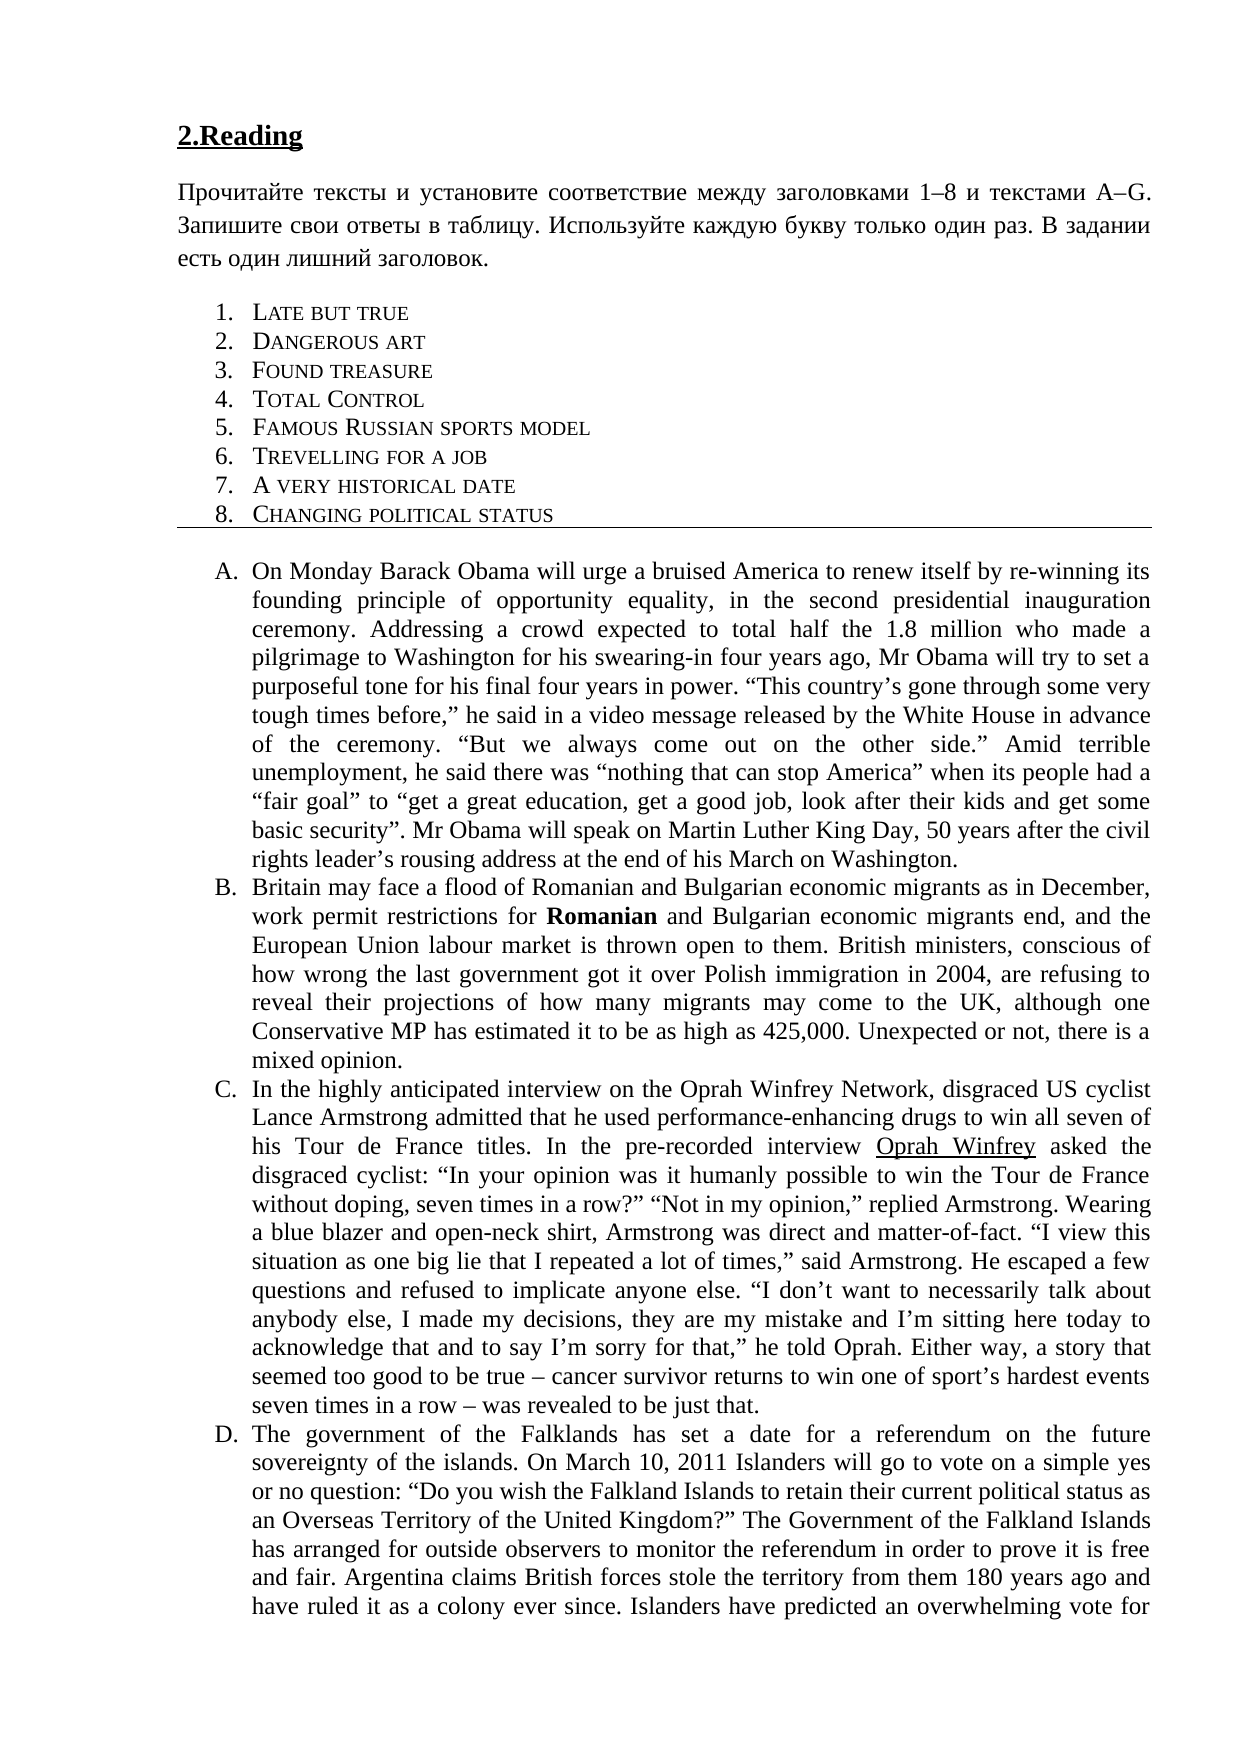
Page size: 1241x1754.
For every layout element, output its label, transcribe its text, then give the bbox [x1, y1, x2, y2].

subtitle Late but true [215, 297, 1152, 326]
list Dangerous art [215, 326, 1152, 355]
list Total Control [215, 384, 1152, 412]
list Famous Russian sports model [215, 412, 1152, 441]
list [214, 1419, 1152, 1620]
list A very historical date [215, 470, 1152, 499]
list Britain may face a flood of Romanian and Bulgarian economic migrants as in December, work permit restrictions for Romanian and Bulgarian economic migrants end, and the European Union labour market is thrown open to them. British ministers, conscious of how wrong the last government got it over Polish immigration in 2004, are refusing to reveal their projections of how many migrants may come to the UK, although one Conservative MP has estimated it to be as high as 425,000. Unexpected or not, there is a mixed opinion. [214, 872, 1152, 1074]
text 2.Reading [177, 118, 1152, 152]
list On Monday Barack Obama will urge a bruised America to renew itself by re-winning its founding principle of opportunity equality, in the second presidential inauguration ceremony. Addressing a crowd expected to total half the 1.8 million who made a pilgrimage to Washington for his swearing-in four years ago, Mr Obama will try to set a purposeful tone for his final four years in power. “This country’s gone through some very tough times before,” he said in a video message released by the White House in advance of the ceremony. “But we always come out on the other side.” Amid terrible unemployment, he said there was “nothing that can stop America” when its people had a “fair goal” to “get a great education, get a good job, look after their kids and get some basic security”. Mr Obama will speak on Martin Luther King Day, 50 years after the civil rights leader’s rousing address at the end of his March on Washington. [214, 556, 1152, 872]
list In the highly anticipated interview on the Oprah Winfrey Network, disgraced US cyclist Lance Armstrong admitted that he used performance-enhancing drugs to win all seven of his Tour de France titles. In the pre-recorded interview Oprah Winfrey asked the disgraced cyclist: “In your opinion was it humanly possible to win the Tour de France without doping, seven times in a row?” “Not in my opinion,” replied Armstrong. Wearing a blue blazer and open-neck shirt, Armstrong was direct and matter-of-fact. “I view this situation as one big lie that I repeated a lot of times,” said Armstrong. He escaped a few questions and refused to implicate anyone else. “I don’t want to necessarily talk about anybody else, I made my decisions, they are my mistake and I’m sitting here today to acknowledge that and to say I’m sorry for that,” he told Oprah. Either way, a story that seemed too good to be true – cancer survivor returns to win one of sport’s hardest events seven times in a row – was revealed to be just that. [214, 1074, 1152, 1419]
text Прочитайте тексты и установите соответствие между заголовками 1–8 и текстами А–G. Запишите свои ответы в таблицу. Используйте каждую букву только один раз. В задании есть один лишний заголовок. [177, 177, 1152, 272]
list Trevelling for a job [215, 441, 1152, 470]
subtitle Changing political status [215, 499, 1152, 527]
subtitle Found treasure [214, 355, 1152, 384]
